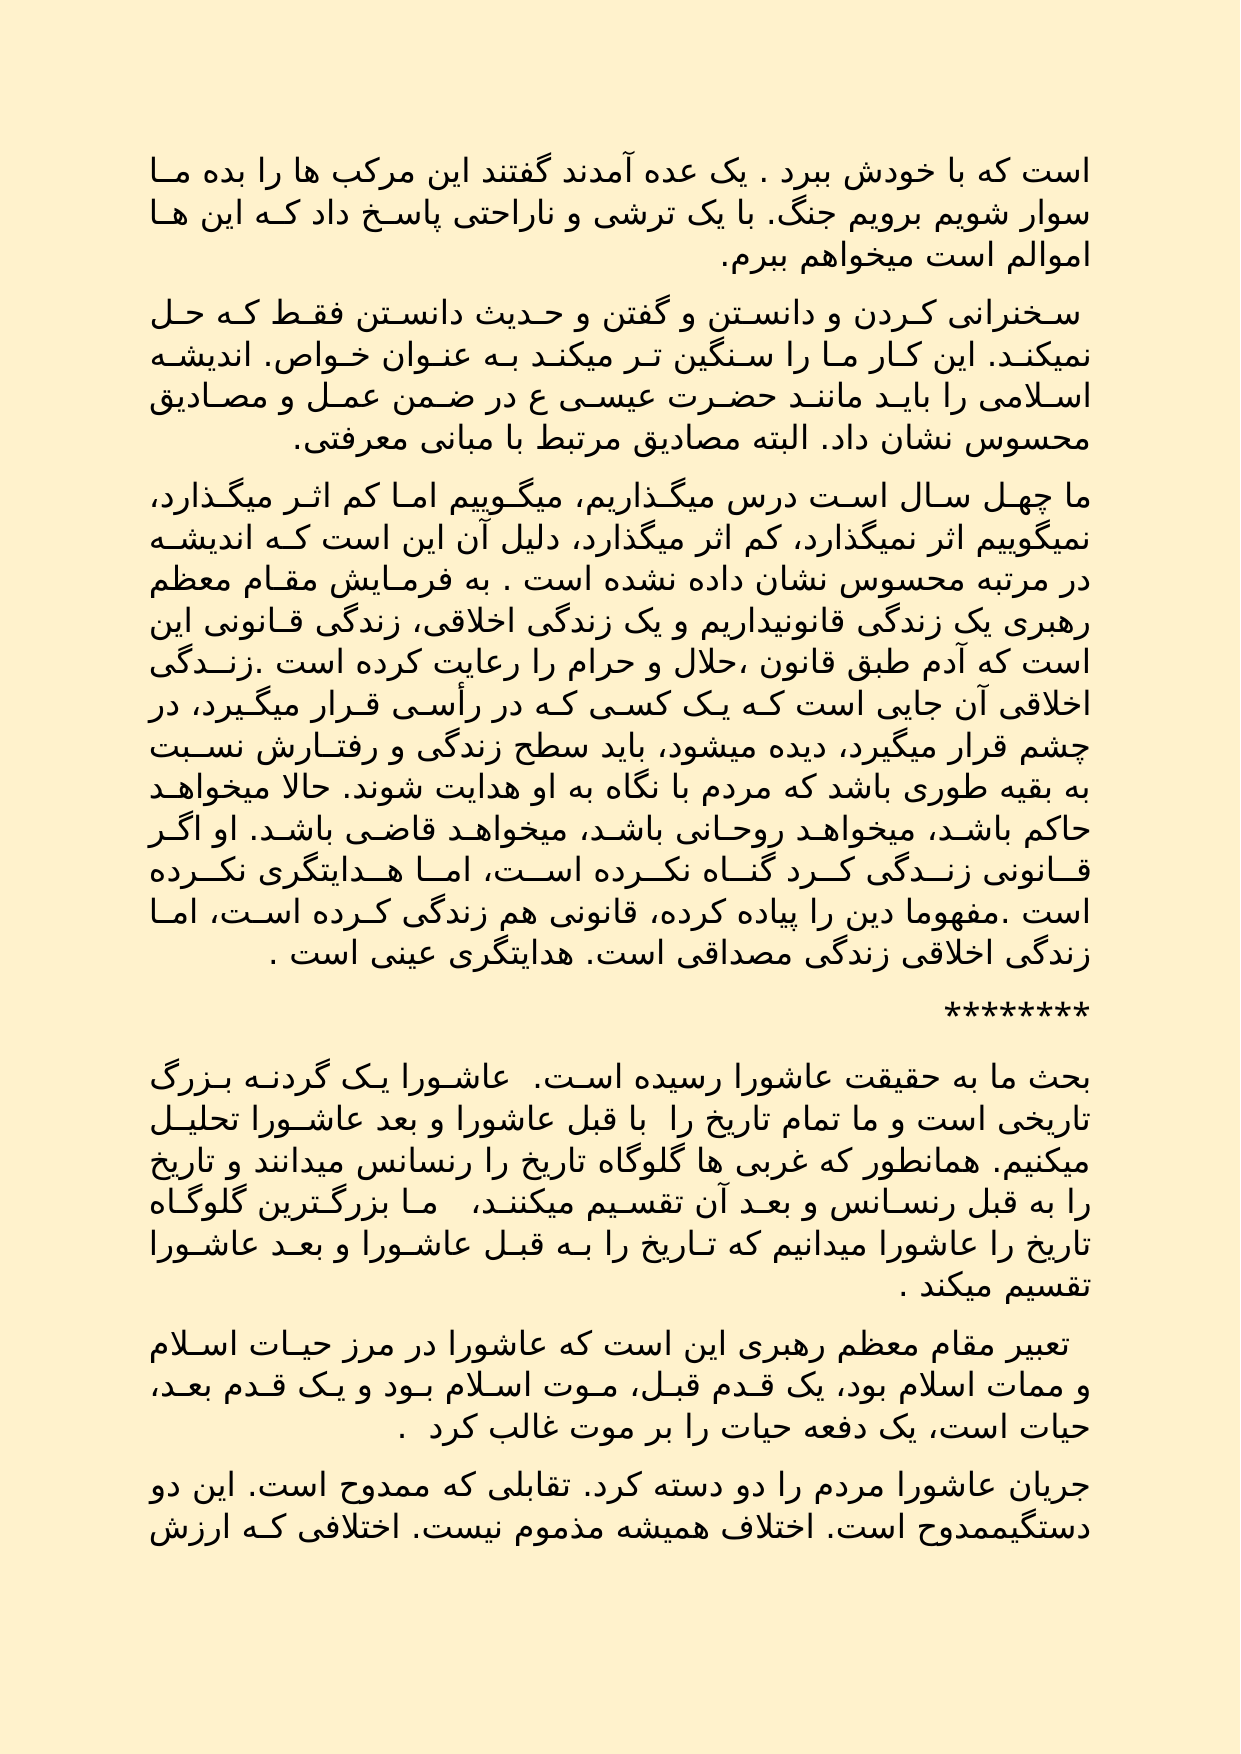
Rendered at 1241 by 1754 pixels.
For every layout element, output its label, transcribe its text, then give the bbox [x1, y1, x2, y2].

text تعبیر مقام معظم رهبری این است که عاشورا در مرز حیات اسلام و ممات اسلام بود، یک قدم قبل، موت اسلام بود و یک قدم بعد، حیات است، یک دفعه حیات را بر موت غالب کرد . [149, 1324, 1092, 1446]
text ******** [150, 992, 1090, 1038]
text بحث ما به حقیقت عاشورا رسیده است. عاشورا یک گردنه بزرگ تاریخی است و ما تمام تاریخ را با قبل عاشورا و بعد عاشورا تحلیل میکنیم. همانطور که غربی ها گلوگاه تاریخ را رنسانس میدانند و تاریخ را به قبل رنسانس و بعد آن تقسیم میکنند، ما بزرگترین گلوگاه تاریخ را عاشورا میدانیم که تاریخ را به قبل عاشورا و بعد عاشورا تقسیم میکند . [149, 1058, 1092, 1305]
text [149, 152, 1092, 274]
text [149, 1466, 1092, 1546]
text سخنرانی کردن و دانستن و گفتن و حدیث دانستن فقط که حل نمیکند. این کار ما را سنگین تر میکند به عنوان خواص. اندیشه اسلامی را باید مانند حضرت عیسی ع در ضمن عمل و مصادیق محسوس نشان داد. البته مصادیق مرتبط با مبانی معرفتی. [149, 293, 1092, 457]
text ما چهل سال است درس میگذاریم، میگوییم اما کم اثر میگذارد، نمیگوییم اثر نمیگذارد، کم اثر میگذارد، دلیل آن این است که اندیشه در مرتبه محسوس نشان داده نشده است . به فرمایش مقام معظم رهبری یک زندگی قانونیداریم و یک زندگی اخلاقی، زندگی قانونی این است که آدم طبق قانون ،حلال و حرام را رعایت کرده است .زندگی اخلاقی آن جایی است که یک کسی که در رأسی قرار میگیرد، در چشم قرار میگیرد، دیده میشود، باید سطح زندگی و رفتارش نسبت به بقیه طوری باشد که مردم با نگاه به او هدایت شوند. حالا میخواهد حاکم باشد، میخواهد روحانی باشد، میخواهد قاضی باشد. او اگر قانونی زندگی کرد گناه نکرده است، اما هدایتگری نکرده است .مفهوما دین را پیاده کرده، قانونی هم زندگی کرده است، اما زندگی اخلاقی زندگی مصداقی است. هدایتگری عینی است . [149, 477, 1092, 973]
